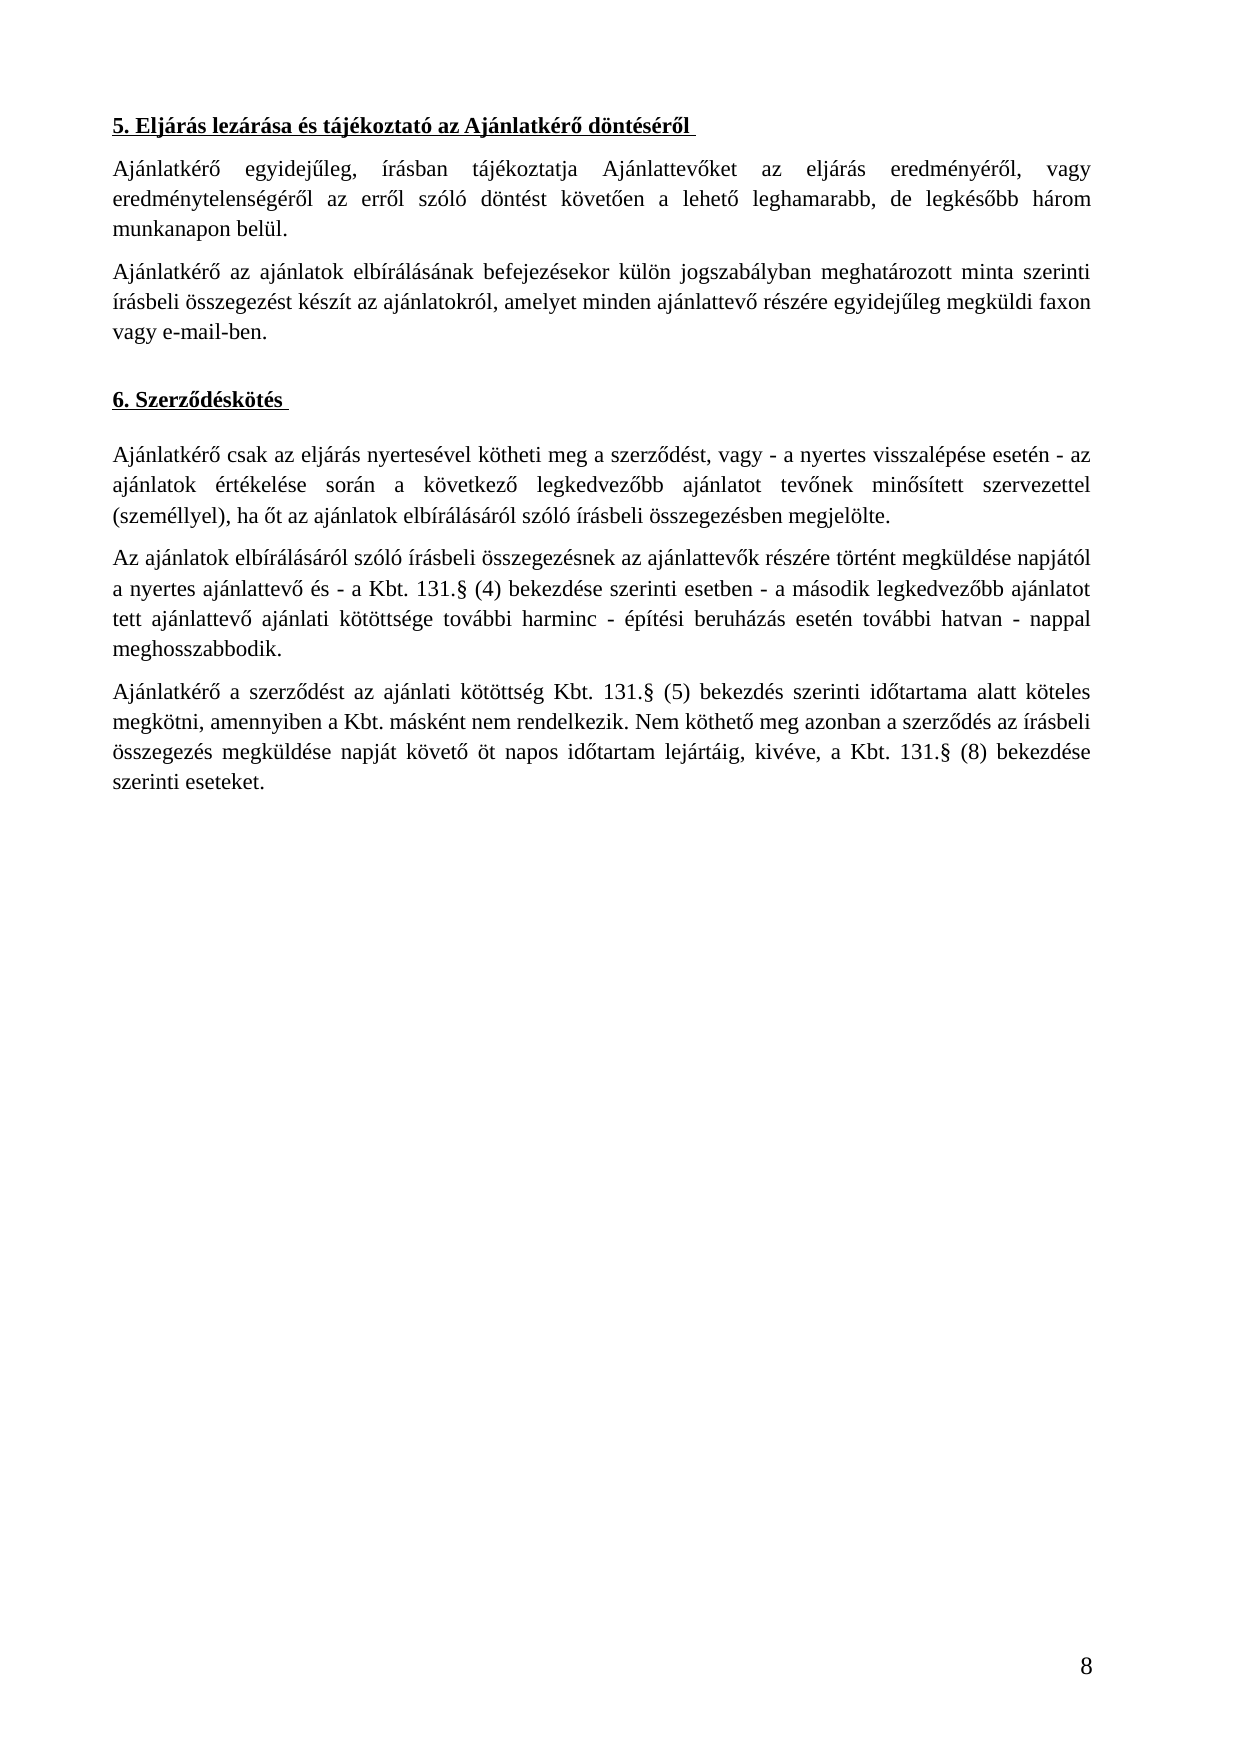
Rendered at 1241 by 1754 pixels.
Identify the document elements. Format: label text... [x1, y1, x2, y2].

text Ajánlatkérő az ajánlatok elbírálásának befejezésekor külön jogszabályban meghatározott minta szerinti írásbeli összegezést készít az ajánlatokról, amelyet minden ajánlattevő részére egyidejűleg megküldi faxon vagy e-mail-ben. [112, 258, 1092, 345]
text 6. Szerződéskötés [112, 386, 1092, 412]
text Ajánlatkérő csak az eljárás nyertesével kötheti meg a szerződést, vagy - a nyertes visszalépése esetén - az ajánlatok értékelése során a következő legkedvezőbb ajánlatot tevőnek minősített szervezettel (személlyel), ha őt az ajánlatok elbírálásáról szóló írásbeli összegezésben megjelölte. [112, 441, 1092, 528]
text Ajánlatkérő a szerződést az ajánlati kötöttség Kbt. 131.§ (5) bekezdés szerinti időtartama alatt köteles megkötni, amennyiben a Kbt. másként nem rendelkezik. Nem köthető meg azonban a szerződés az írásbeli összegezés megküldése napját követő öt napos időtartam lejártáig, kivéve, a Kbt. 131.§ (8) bekezdése szerinti eseteket. [112, 678, 1092, 795]
text Az ajánlatok elbírálásáról szóló írásbeli összegezésnek az ajánlattevők részére történt megküldése napjától a nyertes ajánlattevő és - a Kbt. 131.§ (4) bekezdése szerinti esetben - a második legkedvezőbb ajánlatot tett ajánlattevő ajánlati kötöttsége további harminc - építési beruházás esetén további hatvan - nappal meghosszabbodik. [112, 544, 1092, 661]
text Ajánlatkérő egyidejűleg, írásban tájékoztatja Ajánlattevőket az eljárás eredményéről, vagy eredménytelenségéről az erről szóló döntést követően a lehető leghamarabb, de legkésőbb három munkanapon belül. [112, 155, 1092, 242]
text 5. Eljárás lezárása és tájékoztató az Ajánlatkérő döntéséről [112, 112, 1092, 138]
